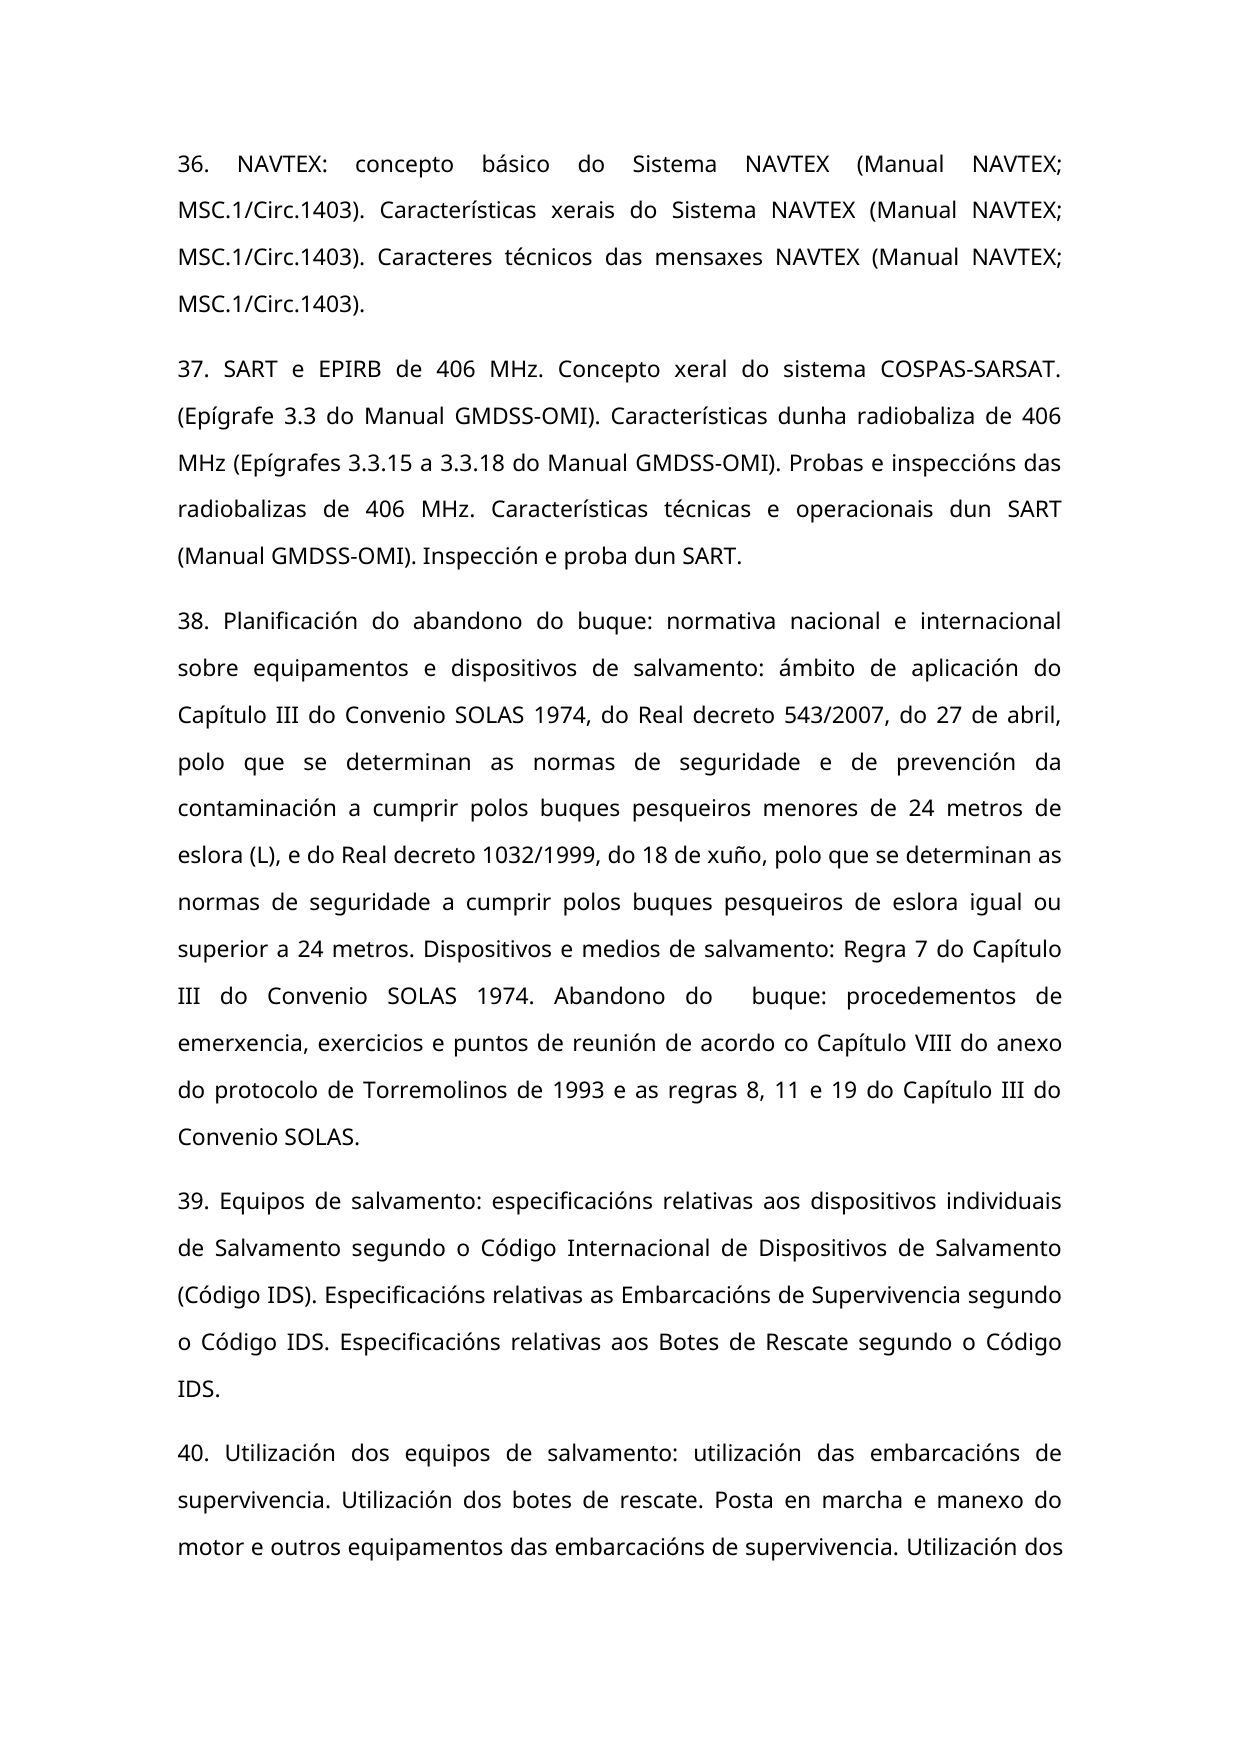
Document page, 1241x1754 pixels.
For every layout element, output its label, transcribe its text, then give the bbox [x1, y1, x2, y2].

text 36. NAVTEX: concepto básico do Sistema NAVTEX (Manual NAVTEX; MSC.1/Circ.1403). Características xerais do Sistema NAVTEX (Manual NAVTEX; MSC.1/Circ.1403). Caracteres técnicos das mensaxes NAVTEX (Manual NAVTEX; MSC.1/Circ.1403). [177, 148, 1063, 319]
text 39. Equipos de salvamento: especificacións relativas aos dispositivos individuais de Salvamento segundo o Código Internacional de Dispositivos de Salvamento (Código IDS). Especificacións relativas as Embarcacións de Supervivencia segundo o Código IDS. Especificacións relativas aos Botes de Rescate segundo o Código IDS. [177, 1185, 1063, 1404]
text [177, 1437, 1063, 1562]
text 38. Planificación do abandono do buque: normativa nacional e internacional sobre equipamentos e dispositivos de salvamento: ámbito de aplicación do Capítulo III do Convenio SOLAS 1974, do Real decreto 543/2007, do 27 de abril, polo que se determinan as normas de seguridade e de prevención da contaminación a cumprir polos buques pesqueiros menores de 24 metros de eslora (L), e do Real decreto 1032/1999, do 18 de xuño, polo que se determinan as normas de seguridade a cumprir polos buques pesqueiros de eslora igual ou superior a 24 metros. Dispositivos e medios de salvamento: Regra 7 do Capítulo III do Convenio SOLAS 1974. Abandono do buque: procedementos de emerxencia, exercicios e puntos de reunión de acordo co Capítulo VIII do anexo do protocolo de Torremolinos de 1993 e as regras 8, 11 e 19 do Capítulo III do Convenio SOLAS. [177, 605, 1063, 1152]
text 37. SART e EPIRB de 406 MHz. Concepto xeral do sistema COSPAS-SARSAT. (Epígrafe 3.3 do Manual GMDSS-OMI). Características dunha radiobaliza de 406 MHz (Epígrafes 3.3.15 a 3.3.18 do Manual GMDSS-OMI). Probas e inspeccións das radiobalizas de 406 MHz. Características técnicas e operacionais dun SART (Manual GMDSS-OMI). Inspección e proba dun SART. [177, 353, 1063, 572]
